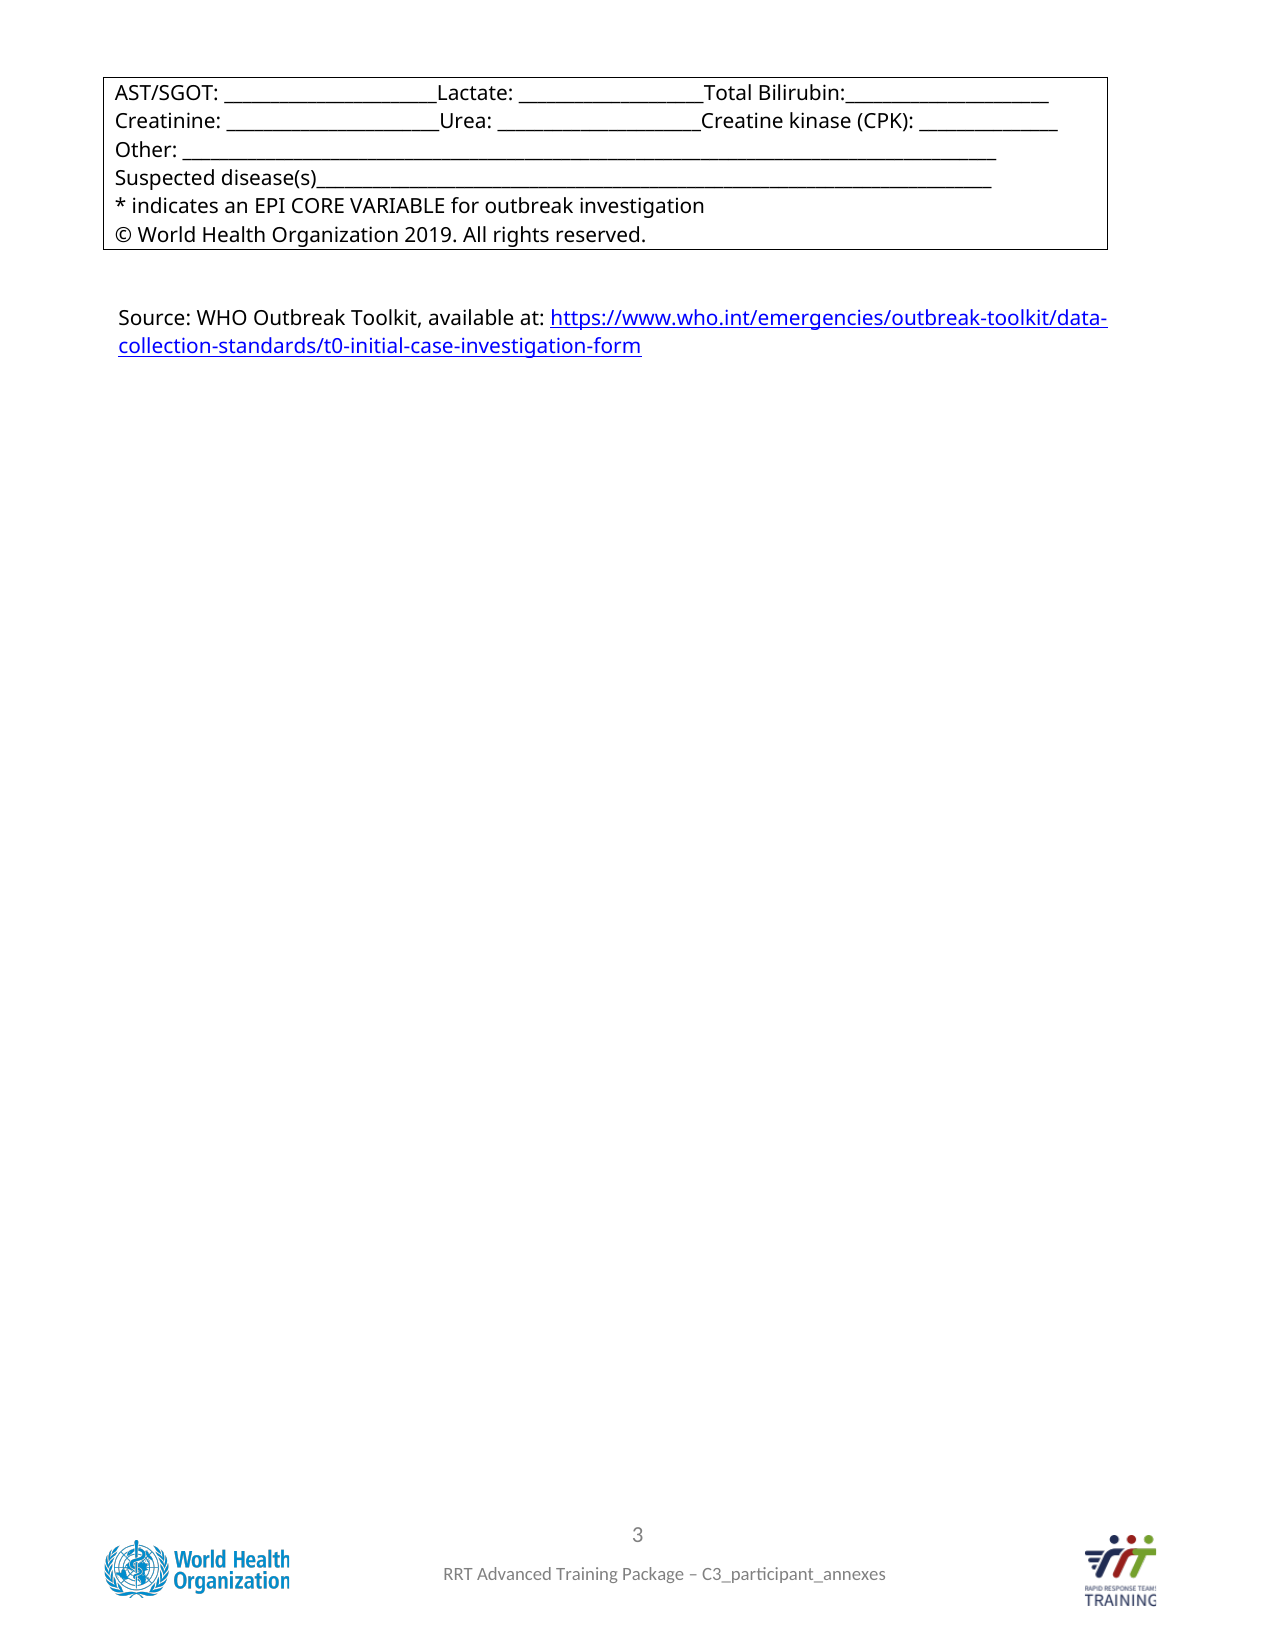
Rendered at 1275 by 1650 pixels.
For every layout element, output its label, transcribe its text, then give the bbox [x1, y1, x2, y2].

picture [104, 1576, 140, 1598]
text Source: WHO Outbreak Toolkit, available at: https://www.who.int/emergencies/outbreak-toolkit/data-collection-standards/t0-initial-case-investigation-form [118, 303, 1157, 360]
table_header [104, 78, 1107, 248]
picture [104, 1540, 290, 1598]
